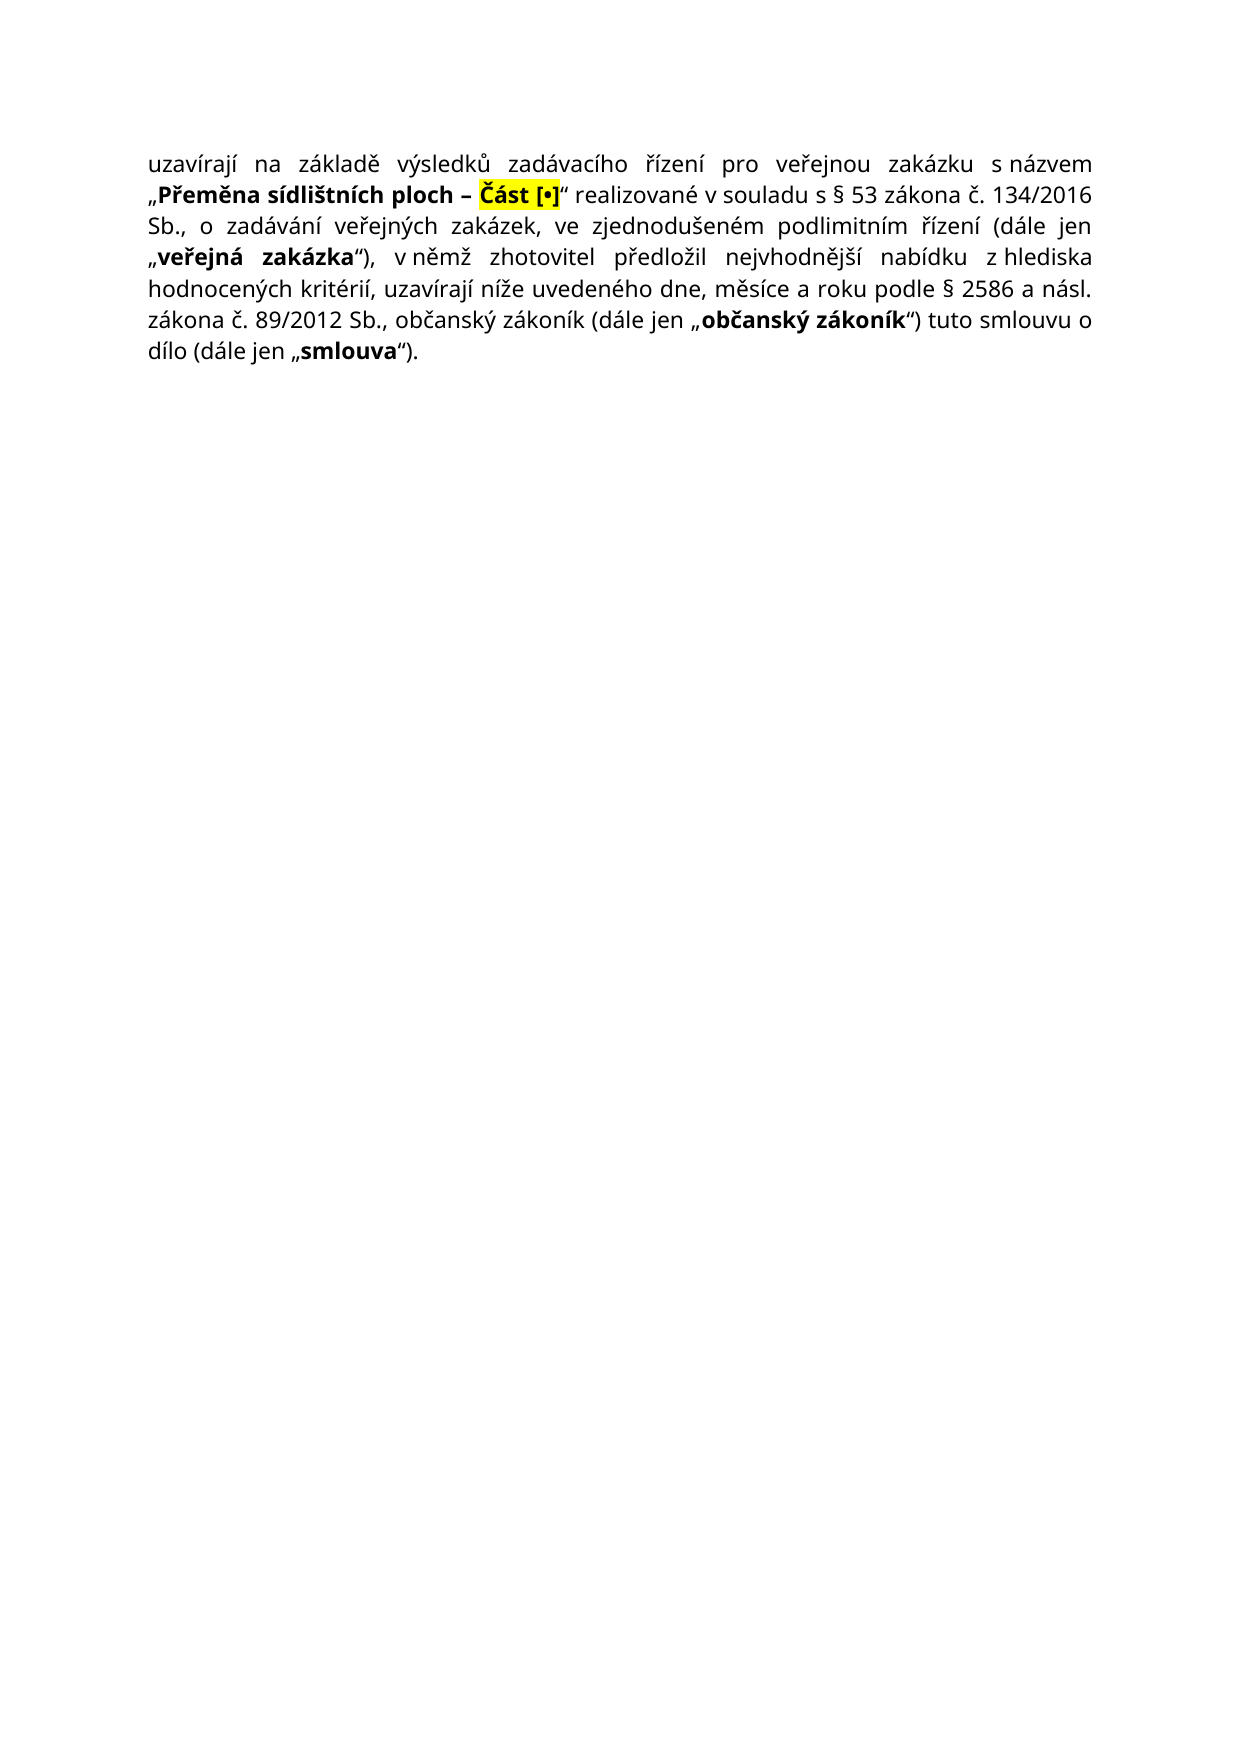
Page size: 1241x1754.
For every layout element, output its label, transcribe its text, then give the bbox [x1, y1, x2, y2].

text uzavírají na základě výsledků zadávacího řízení pro veřejnou zakázku s názvem „Přeměna sídlištních ploch – Část [•]“ realizované v souladu s § 53 zákona č. 134/2016 Sb., o zadávání veřejných zakázek, ve zjednodušeném podlimitním řízení (dále jen „veřejná zakázka“), v němž zhotovitel předložil nejvhodnější nabídku z hlediska hodnocených kritérií, uzavírají níže uvedeného dne, měsíce a roku podle § 2586 a násl. zákona č. 89/2012 Sb., občanský zákoník (dále jen „občanský zákoník“) tuto smlouvu o dílo (dále jen „smlouva“). [148, 148, 1093, 366]
